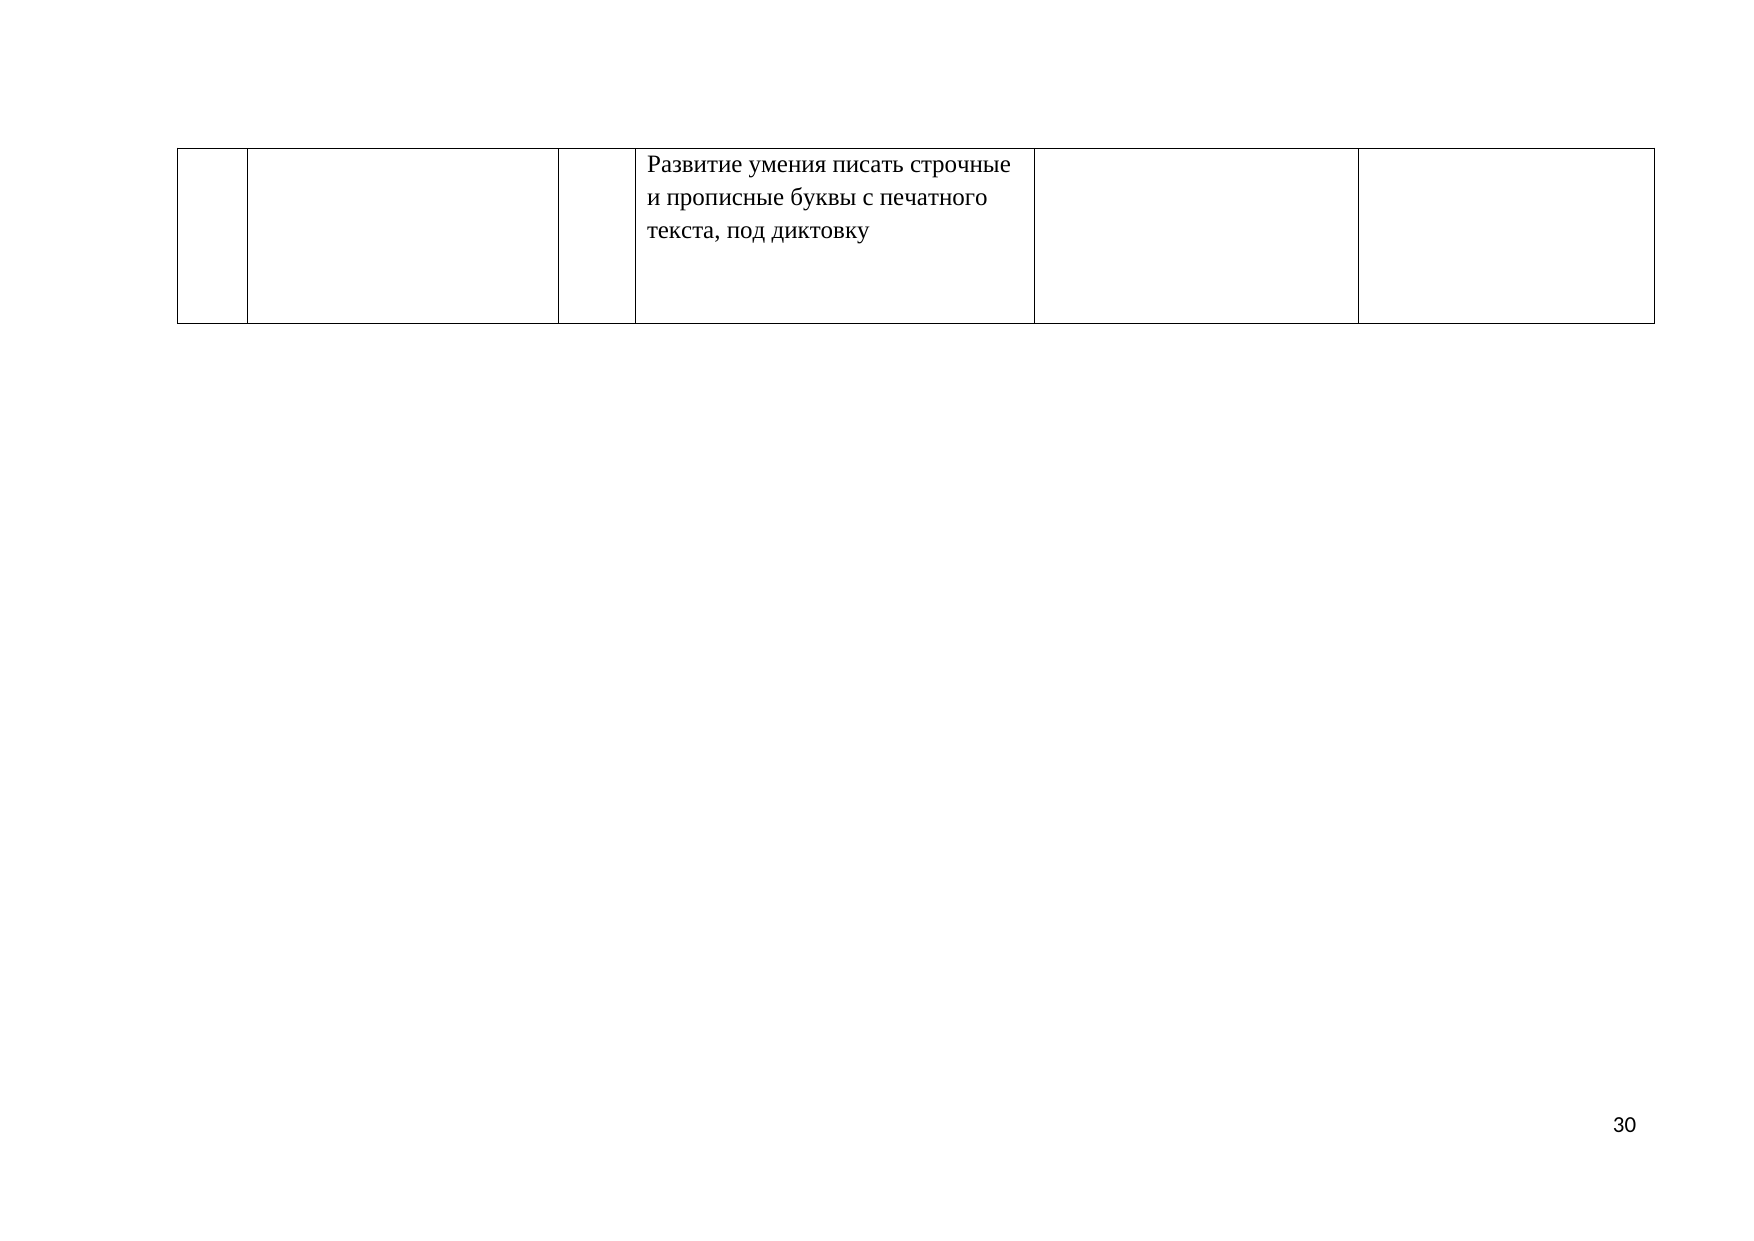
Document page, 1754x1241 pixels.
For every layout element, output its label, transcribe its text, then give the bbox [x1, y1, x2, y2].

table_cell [248, 149, 558, 322]
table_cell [1359, 149, 1654, 322]
table_cell 1 [559, 149, 635, 322]
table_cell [636, 149, 1034, 322]
table_cell 27 [178, 149, 247, 322]
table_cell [1035, 149, 1358, 322]
